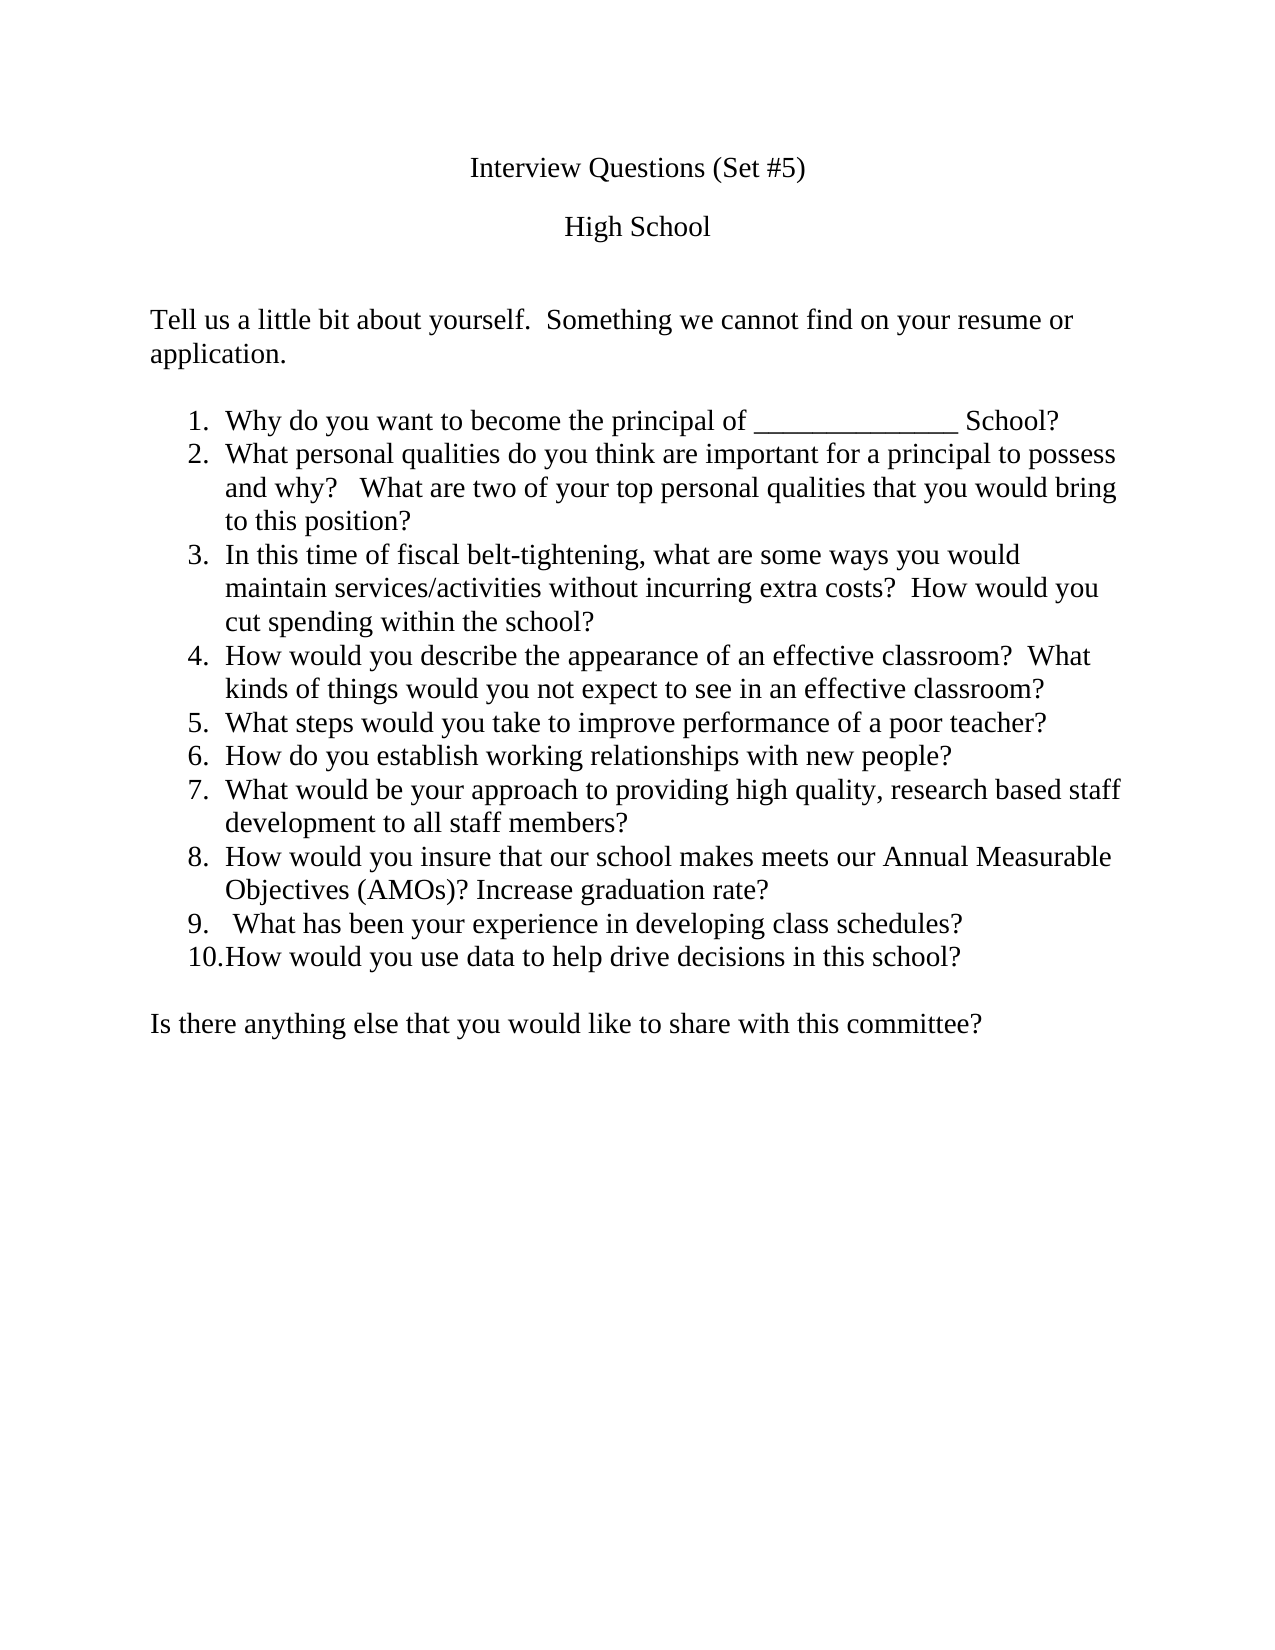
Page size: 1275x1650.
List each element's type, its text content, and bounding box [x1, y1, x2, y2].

list What personal qualities do you think are important for a principal to possess and why? What are two of your top personal qualities that you would bring to this position? [187, 436, 1125, 537]
text Is there anything else that you would like to share with this committee? [150, 1007, 1125, 1040]
list How would you describe the appearance of an effective classroom? What kinds of things would you not expect to see in an effective classroom? [187, 638, 1125, 705]
list How would you insure that our school makes meets our Annual Measurable Objectives (AMOs)? Increase graduation rate? [187, 839, 1125, 906]
text Interview Questions (Set #5) [150, 150, 1125, 183]
list Why do you want to become the principal of ______________ School? [187, 403, 1125, 436]
list How do you establish working relationships with new people? [187, 738, 1125, 772]
list How would you use data to help drive decisions in this school? [187, 939, 1125, 973]
list What would be your approach to providing high quality, research based staff development to all staff members? [187, 772, 1125, 839]
list What steps would you take to improve performance of a poor teacher? [187, 705, 1125, 738]
list In this time of fiscal belt-tightening, what are some ways you would maintain services/activities without incurring extra costs? How would you cut spending within the school? [187, 537, 1125, 638]
list What has been your experience in developing class schedules? [187, 906, 1125, 939]
text High School [150, 209, 1125, 243]
text Tell us a little bit about yourself. Something we cannot find on your resume or application. [150, 302, 1125, 369]
